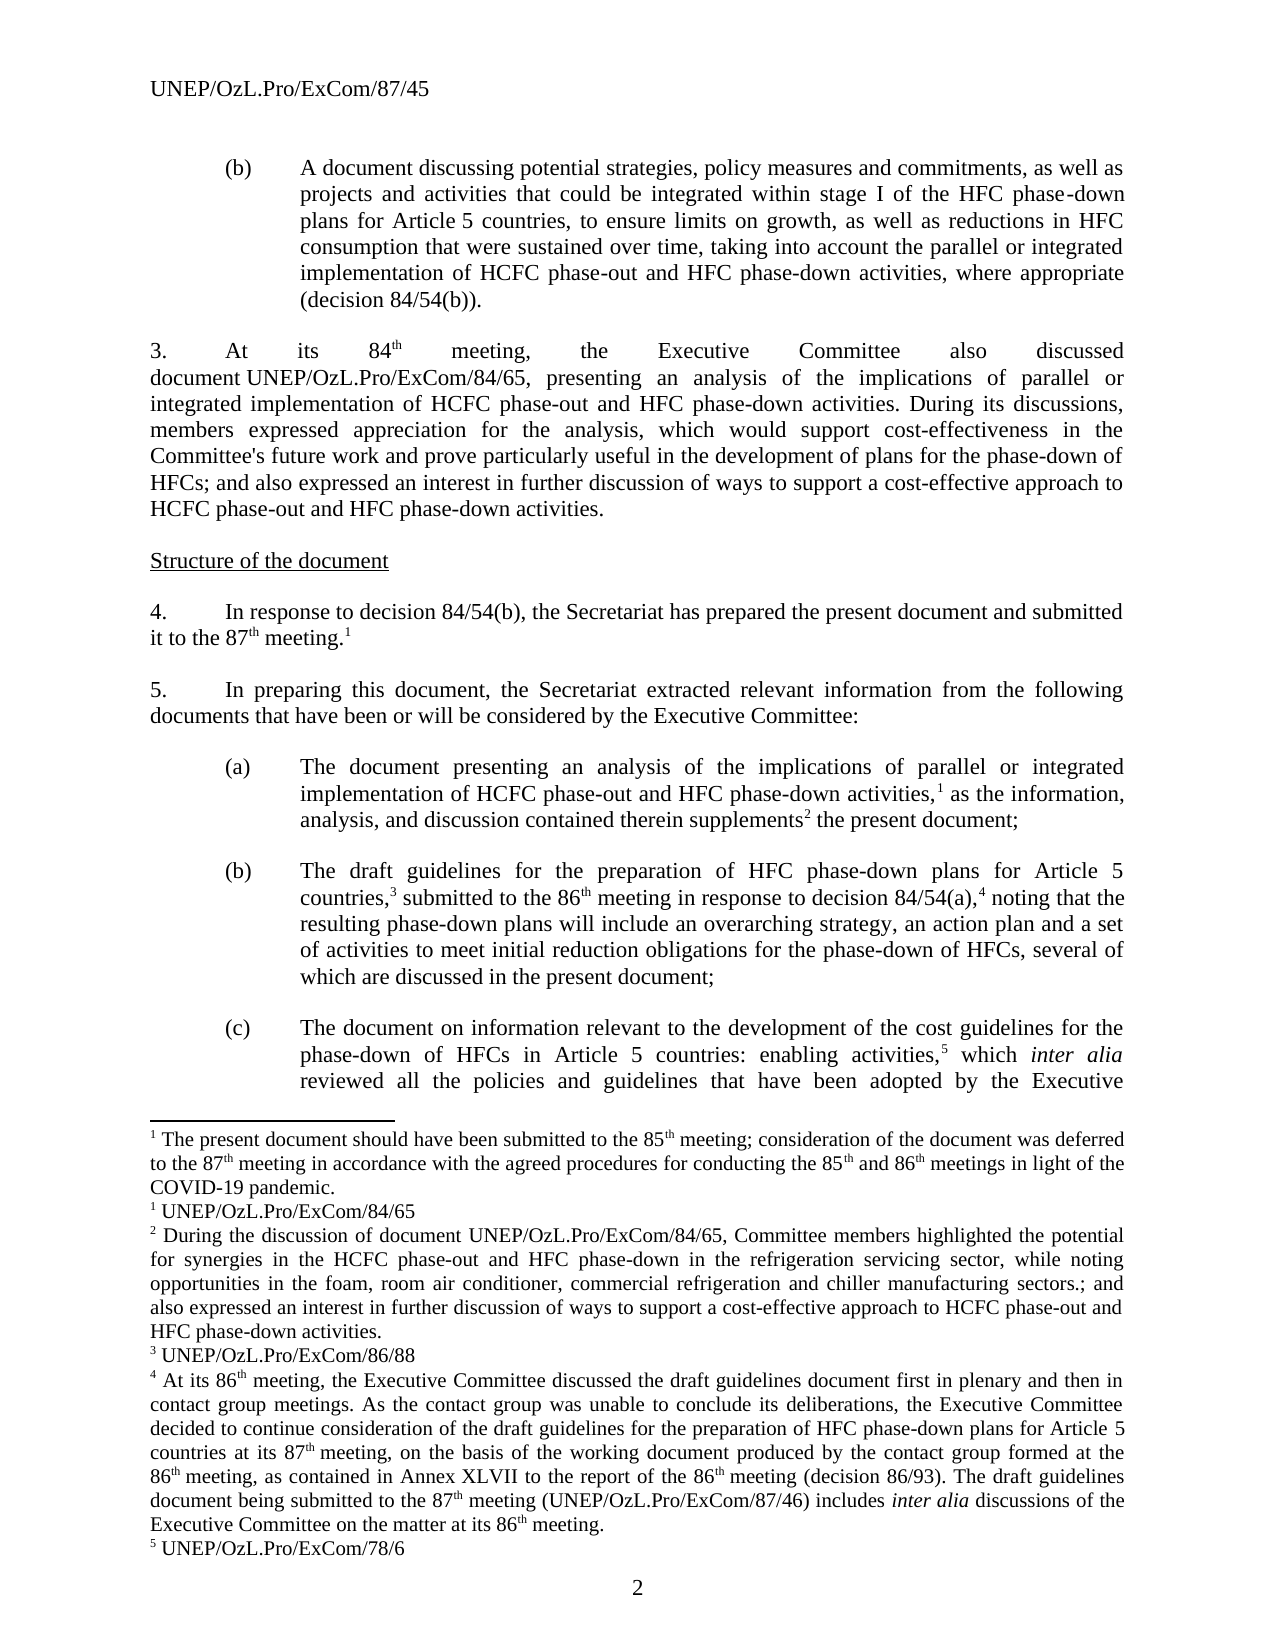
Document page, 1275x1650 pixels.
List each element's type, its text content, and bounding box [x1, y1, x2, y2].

subtitle The draft guidelines for the preparation of HFC phase-down plans for Article 5 countries, submitted to the 86th meeting in response to decision 84/54(a), noting that the resulting phase-down plans will include an overarching strategy, an action plan and a set of activities to meet initial reduction obligations for the phase-down of HFCs, several of which are discussed in the present document; [225, 857, 1125, 989]
text Structure of the document [150, 547, 1125, 573]
subtitle The document on information relevant to the development of the cost guidelines for the phase-down of HFCs in Article 5 countries: enabling activities, which inter alia reviewed all the policies and guidelines that have been adopted by the Executive Committee related to enabling activities (listed under paragraph 20 of decision XXVIII/2) to support the phase-out of controlled substances in Article 5 countries; [225, 1014, 1125, 1093]
subtitle At its 84th meeting, the Executive Committee also discussed document UNEP/OzL.Pro/ExCom/84/65, presenting an analysis of the implications of parallel or integrated implementation of HCFC phase-out and HFC phase-down activities. During its discussions, members expressed appreciation for the analysis, which would support cost-effectiveness in the Committee's future work and prove particularly useful in the development of plans for the phase-down of HFCs; and also expressed an interest in further discussion of ways to support a cost-effective approach to HCFC phase-out and HFC phase-down activities. [150, 337, 1125, 522]
subtitle The document presenting an analysis of the implications of parallel or integrated implementation of HCFC phase-out and HFC phase-down activities, as the information, analysis, and discussion contained therein supplements the present document; [225, 753, 1125, 832]
subtitle In response to decision 84/54(b), the Secretariat has prepared the present document and submitted it to the 87th meeting. [150, 598, 1125, 651]
subtitle A document discussing potential strategies, policy measures and commitments, as well as projects and activities that could be integrated within stage I of the HFC phase-down plans for Article 5 countries, to ensure limits on growth, as well as reductions in HFC consumption that were sustained over time, taking into account the parallel or integrated implementation of HCFC phase-out and HFC phase-down activities, where appropriate (decision 84/54(b)). [225, 154, 1125, 312]
subtitle In preparing this document, the Secretariat extracted relevant information from the following documents that have been or will be considered by the Executive Committee: [150, 676, 1125, 728]
